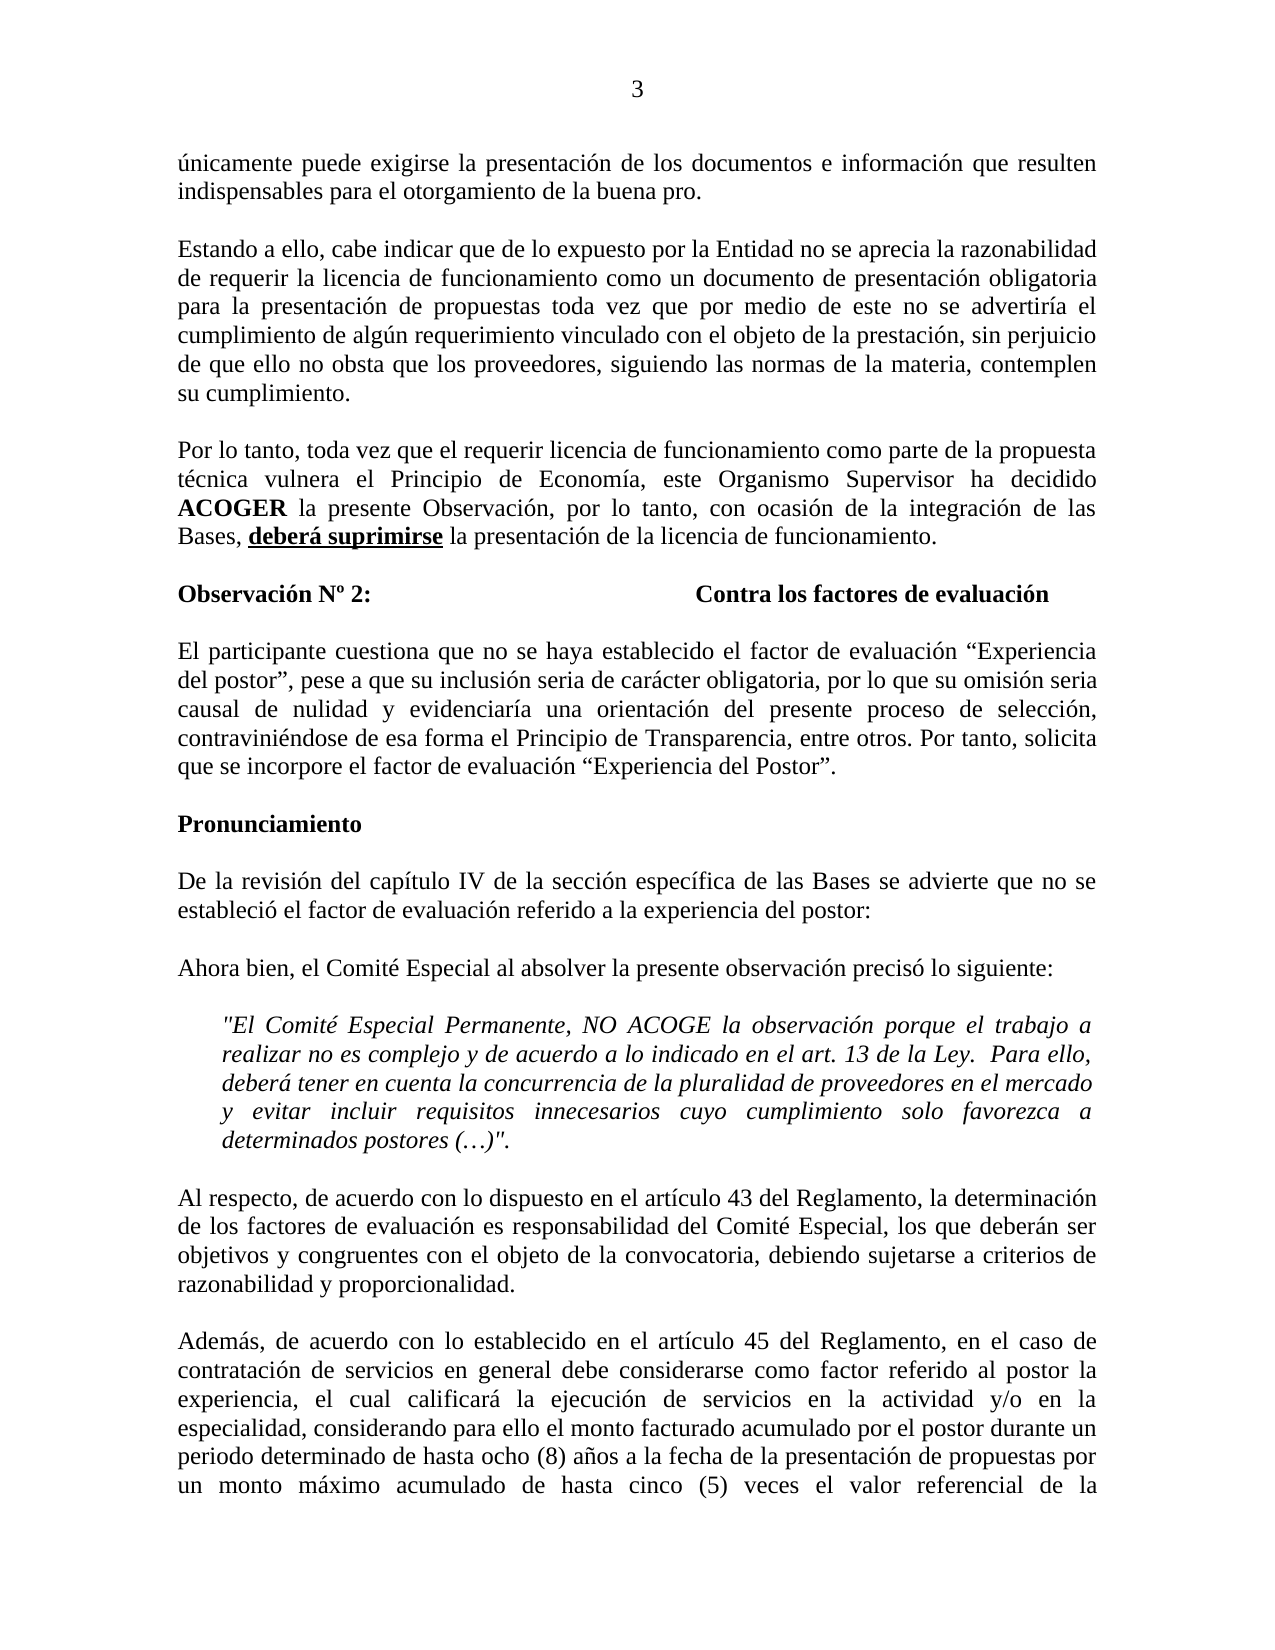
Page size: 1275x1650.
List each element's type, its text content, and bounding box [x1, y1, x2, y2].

text El participante cuestiona que no se haya establecido el factor de evaluación “Experiencia del postor”, pese a que su inclusión seria de carácter obligatoria, por lo que su omisión seria causal de nulidad y evidenciaría una orientación del presente proceso de selección, contraviniéndose de esa forma el Principio de Transparencia, entre otros. Por tanto, solicita que se incorpore el factor de evaluación “Experiencia del Postor”. [177, 636, 1098, 780]
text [177, 148, 1098, 205]
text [177, 1326, 1098, 1499]
text Por lo tanto, toda vez que el requerir licencia de funcionamiento como parte de la propuesta técnica vulnera el Principio de Economía, este Organismo Supervisor ha decidido ACOGER la presente Observación, por lo tanto, con ocasión de la integración de las Bases, deberá suprimirse la presentación de la licencia de funcionamiento. [177, 435, 1098, 550]
text Pronunciamiento [177, 809, 1098, 838]
text Al respecto, de acuerdo con lo dispuesto en el artículo 43 del Reglamento, la determinación de los factores de evaluación es responsabilidad del Comité Especial, los que deberán ser objetivos y congruentes con el objeto de la convocatoria, debiendo sujetarse a criterios de razonabilidad y proporcionalidad. [177, 1183, 1098, 1298]
text Ahora bien, el Comité Especial al absolver la presente observación precisó lo siguiente: [177, 953, 1098, 981]
text Observación Nº 2: Contra los factores de evaluación [177, 579, 1098, 608]
text "El Comité Especial Permanente, NO ACOGE la observación porque el trabajo a realizar no es complejo y de acuerdo a lo indicado en el art. 13 de la Ley. Para ello, deberá tener en cuenta la concurrencia de la pluralidad de proveedores en el mercado y evitar incluir requisitos innecesarios cuyo cumplimiento solo favorezca a determinados postores (…)". [222, 1010, 1093, 1154]
text De la revisión del capítulo IV de la sección específica de las Bases se advierte que no se estableció el factor de evaluación referido a la experiencia del postor: [177, 866, 1098, 924]
text Estando a ello, cabe indicar que de lo expuesto por la Entidad no se aprecia la razonabilidad de requerir la licencia de funcionamiento como un documento de presentación obligatoria para la presentación de propuestas toda vez que por medio de este no se advertiría el cumplimiento de algún requerimiento vinculado con el objeto de la prestación, sin perjuicio de que ello no obsta que los proveedores, siguiendo las normas de la materia, contemplen su cumplimiento. [177, 234, 1098, 406]
